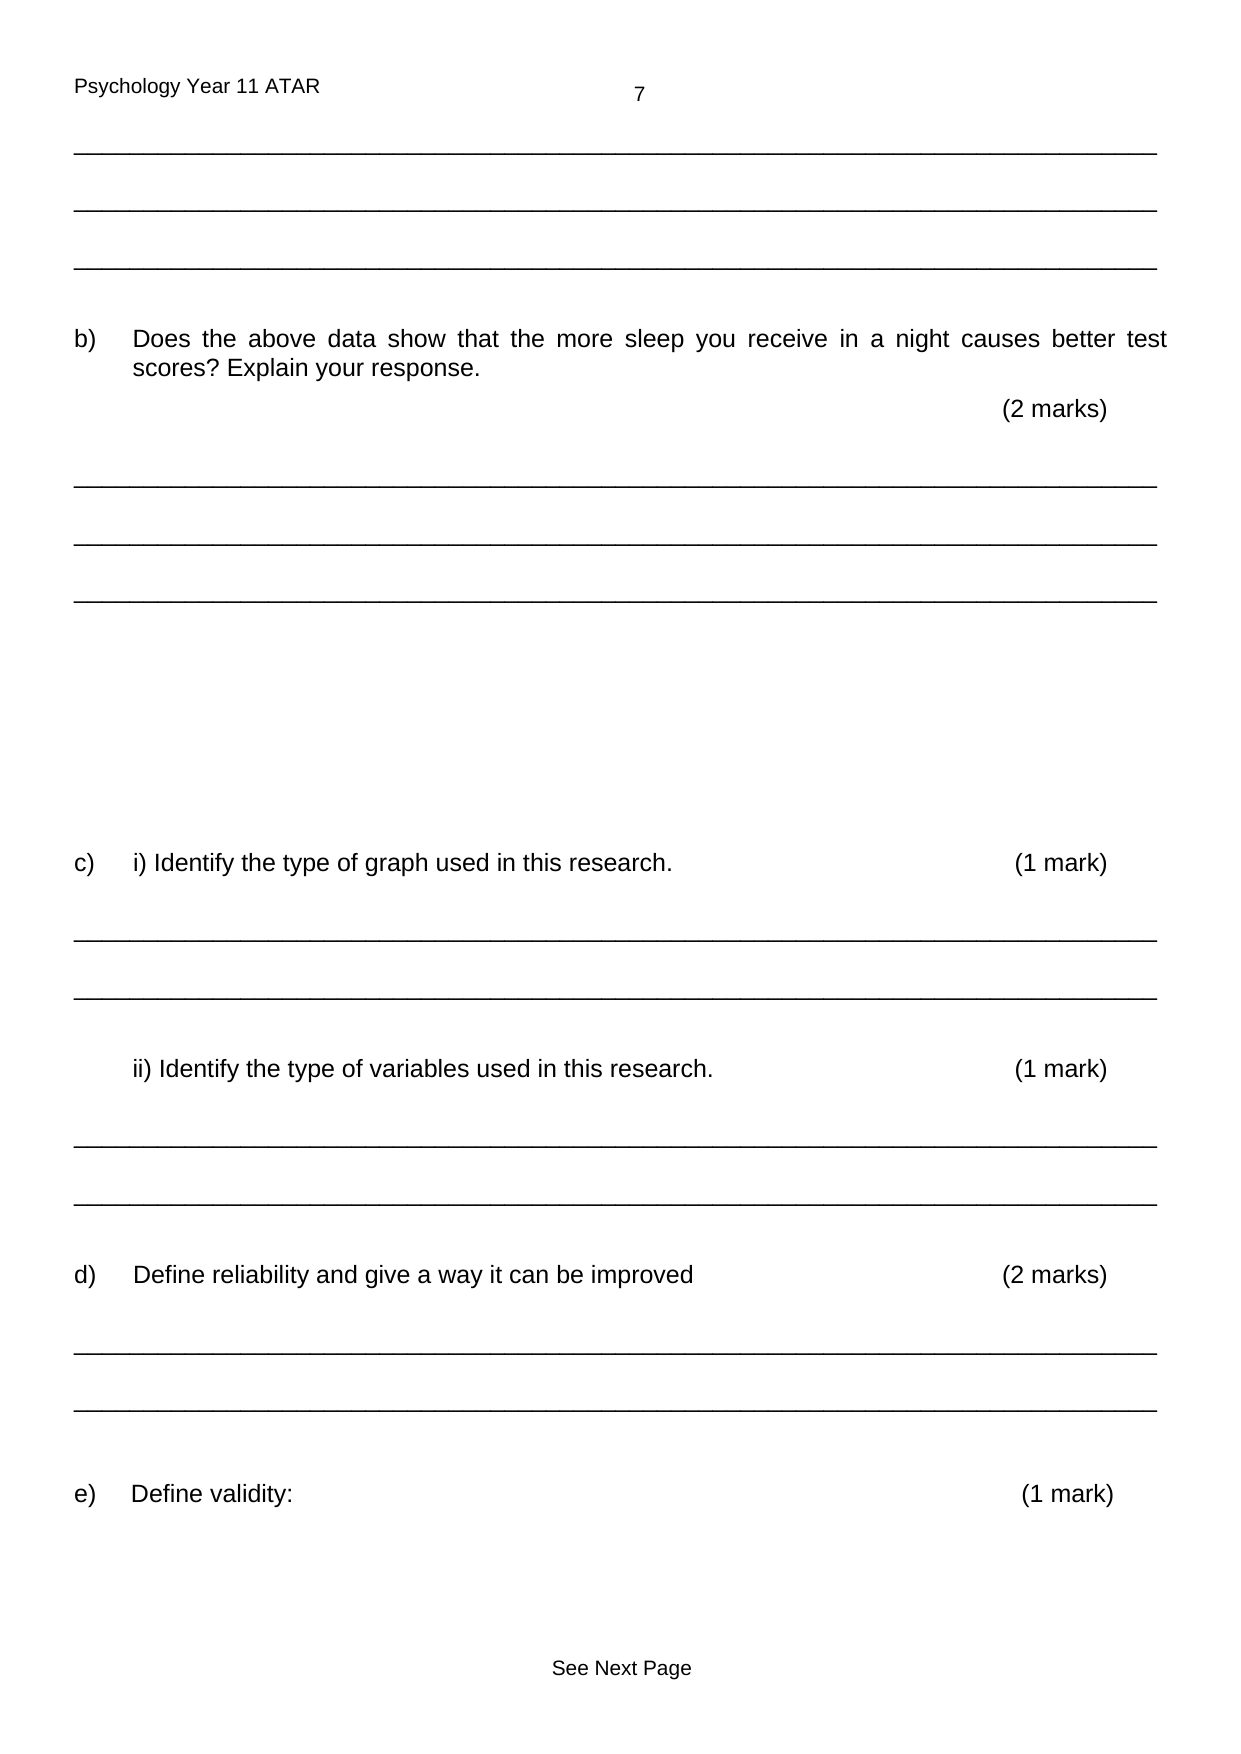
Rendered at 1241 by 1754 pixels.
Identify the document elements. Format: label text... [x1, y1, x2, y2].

text __________________________________________________________________________________________________________________________________________________________________________________________________________________________________________ [74, 127, 1169, 270]
text (2 marks) [74, 394, 1169, 423]
text b) Does the above data show that the more sleep you receive in a night causes better test scores? Explain your response. [74, 324, 1169, 382]
text __________________________________________________________________________________________________________________________________________________________________________________________________________________________________________ [74, 460, 1169, 604]
text c) i) Identify the type of graph used in this research. (1 mark) [74, 848, 1169, 877]
text d) Define reliability and give a way it can be improved (2 marks) [74, 1260, 1169, 1289]
text ii) Identify the type of variables used in this research. (1 mark) [74, 1054, 1169, 1083]
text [74, 1327, 1169, 1413]
text e) Define validity: (1 mark) [74, 1479, 1169, 1508]
